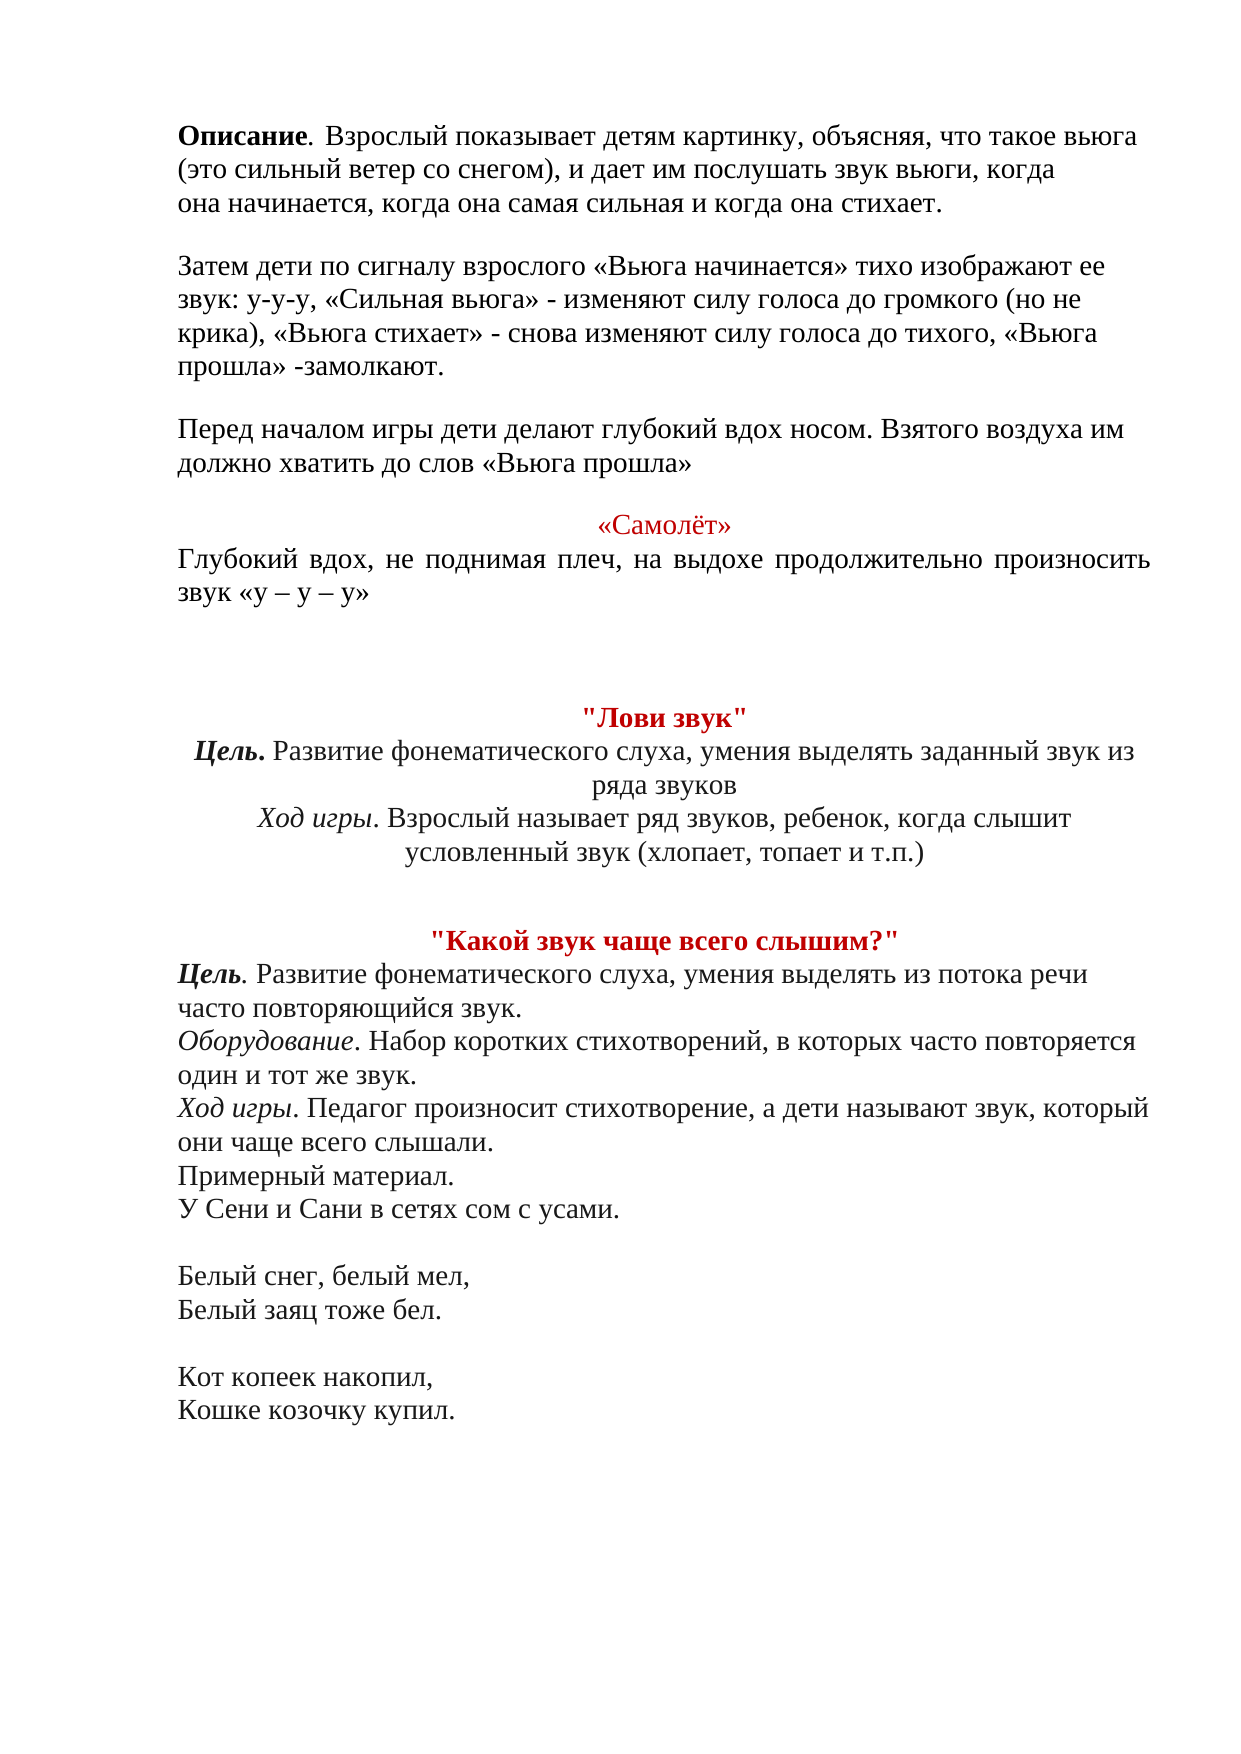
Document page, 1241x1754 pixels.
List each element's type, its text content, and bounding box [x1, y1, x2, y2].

text "Лови звук" [177, 700, 1152, 733]
text Глубокий вдох, не поднимая плеч, на выдохе продолжительно произносить звук «у – у – у» [177, 541, 1152, 608]
text Цель. Развитие фонематического слуха, умения выделять заданный звук из ряда звуков Ход игры. Взрослый называет ряд звуков, ребенок, когда слышит условленный звук (хлопает, топает и т.п.) [177, 733, 1152, 868]
text Перед началом игры дети делают глубокий вдох носом. Взятого воздуха им должно хватить до слов «Вьюга прошла» [177, 411, 1152, 478]
text "Какой звук чаще всего слышим?" [177, 923, 1152, 956]
text «Самолёт» [177, 507, 1152, 541]
text Затем дети по сигналу взрослого «Вьюга начинается» тихо изображают ее звук: у-у-у, «Сильная вьюга» - изменяют силу голоса до громкого (но не крика), «Вьюга стихает» - снова изменяют силу голоса до тихого, «Вьюга прошла» -замолкают. [177, 248, 1152, 382]
text Цель. Развитие фонематического слуха, умения выделять из потока речи часто повторяющийся звук. Оборудование. Набор коротких стихотворений, в которых часто повторяется один и тот же звук. Ход игры. Педагог произносит стихотворение, а дети называют звук, который они чаще всего слышали. Примерный материал. У Сени и Сани в сетях сом с усами. Белый снег, белый мел, Белый заяц тоже бел. Кот копеек накопил, Кошке козочку купил. [177, 956, 1152, 1426]
text Описание. Взрослый показывает детям картинку, объясняя, что такое вьюга (это сильный ветер со снегом), и дает им послушать звук вьюги, когда она начинается, когда она самая сильная и когда она стихает. [177, 118, 1152, 219]
